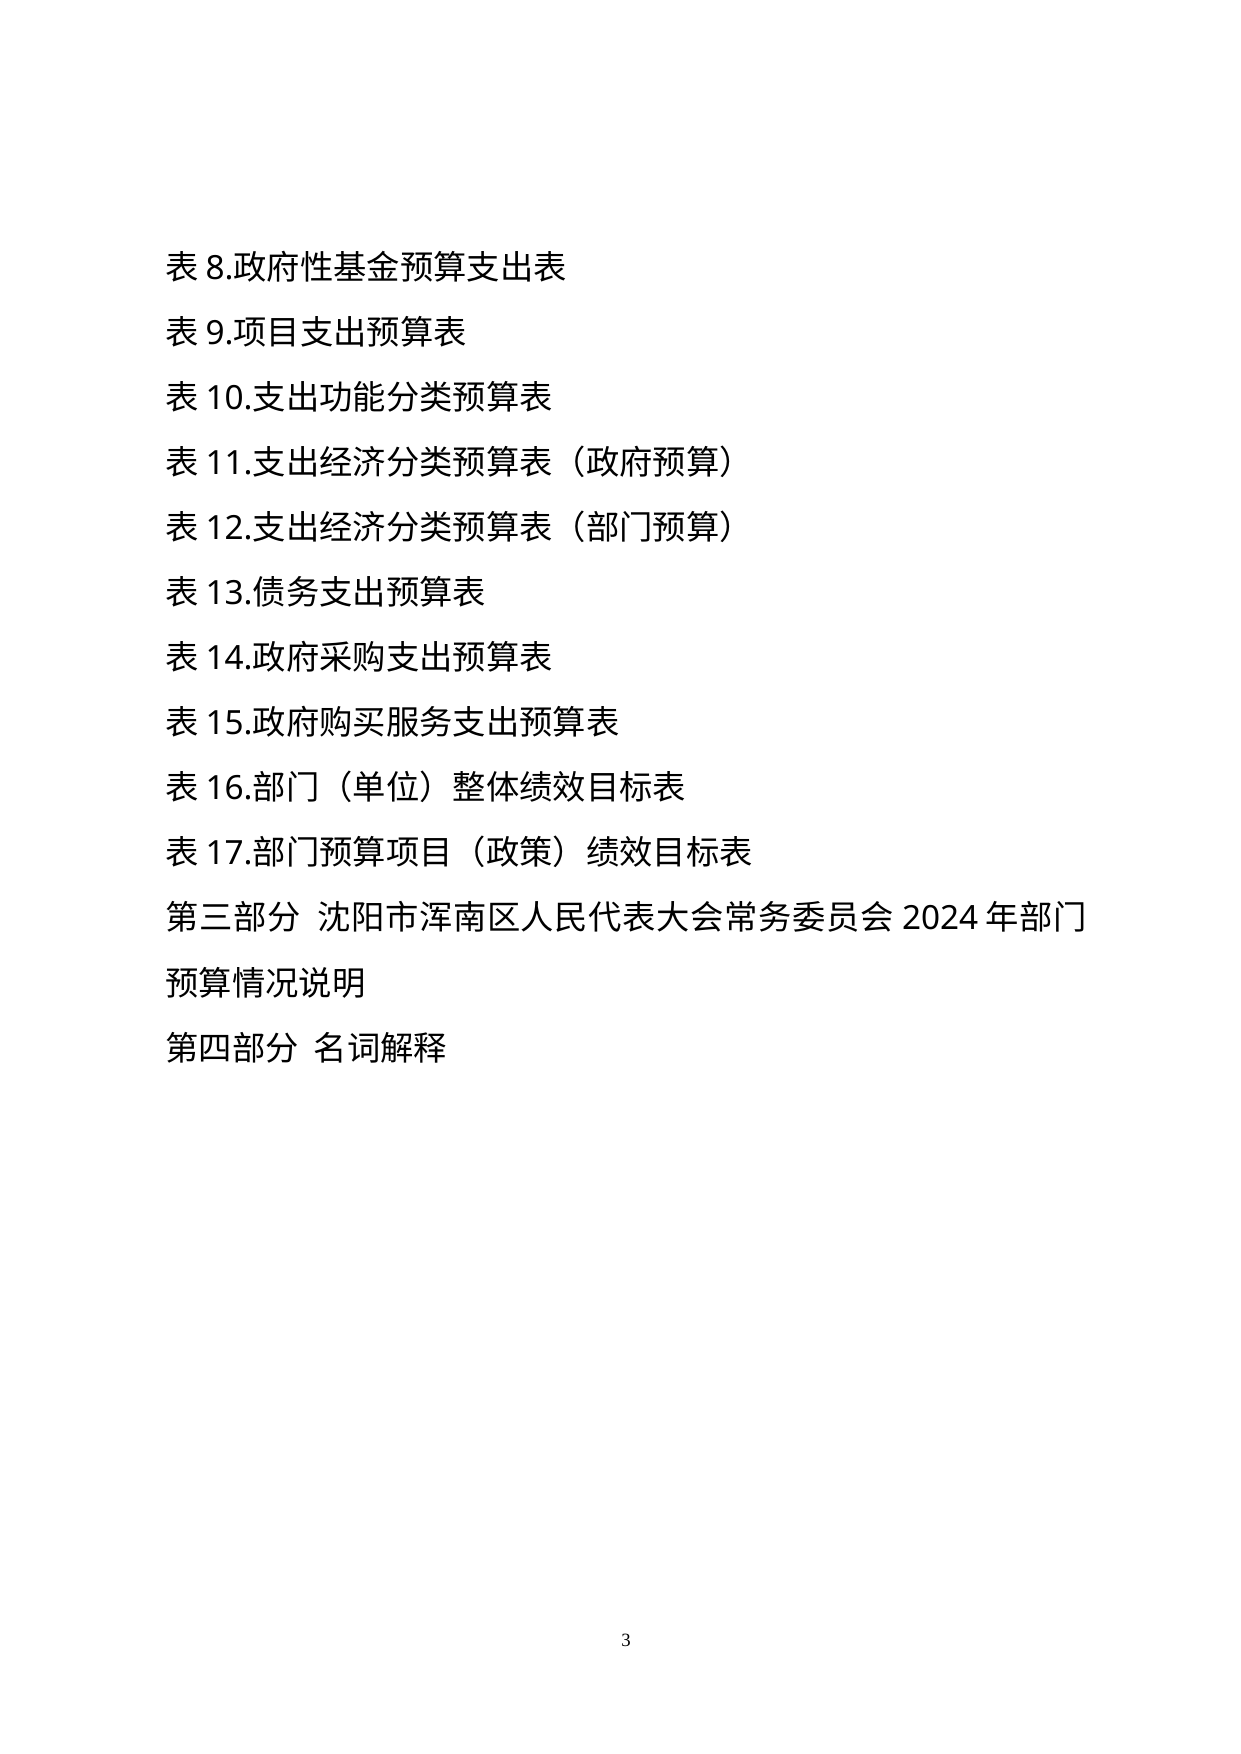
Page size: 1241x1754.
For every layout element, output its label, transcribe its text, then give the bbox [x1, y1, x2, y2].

text 第三部分 沈阳市浑南区人民代表大会常务委员会2024年部门预算情况说明 [165, 883, 1087, 1013]
text 表9.项目支出预算表 [165, 298, 1087, 363]
text 表10.支出功能分类预算表 [165, 363, 1087, 428]
text 表14.政府采购支出预算表 [165, 623, 1087, 688]
text 表17.部门预算项目（政策）绩效目标表 [165, 818, 1087, 883]
text 表13.债务支出预算表 [165, 558, 1087, 623]
text 第四部分 名词解释 [165, 1013, 1087, 1078]
text 表12.支出经济分类预算表（部门预算） [165, 493, 1087, 558]
text 表8.政府性基金预算支出表 [165, 233, 1087, 298]
text 表11.支出经济分类预算表（政府预算） [165, 428, 1087, 493]
text 表16.部门（单位）整体绩效目标表 [165, 753, 1087, 818]
text 表15.政府购买服务支出预算表 [165, 688, 1087, 753]
